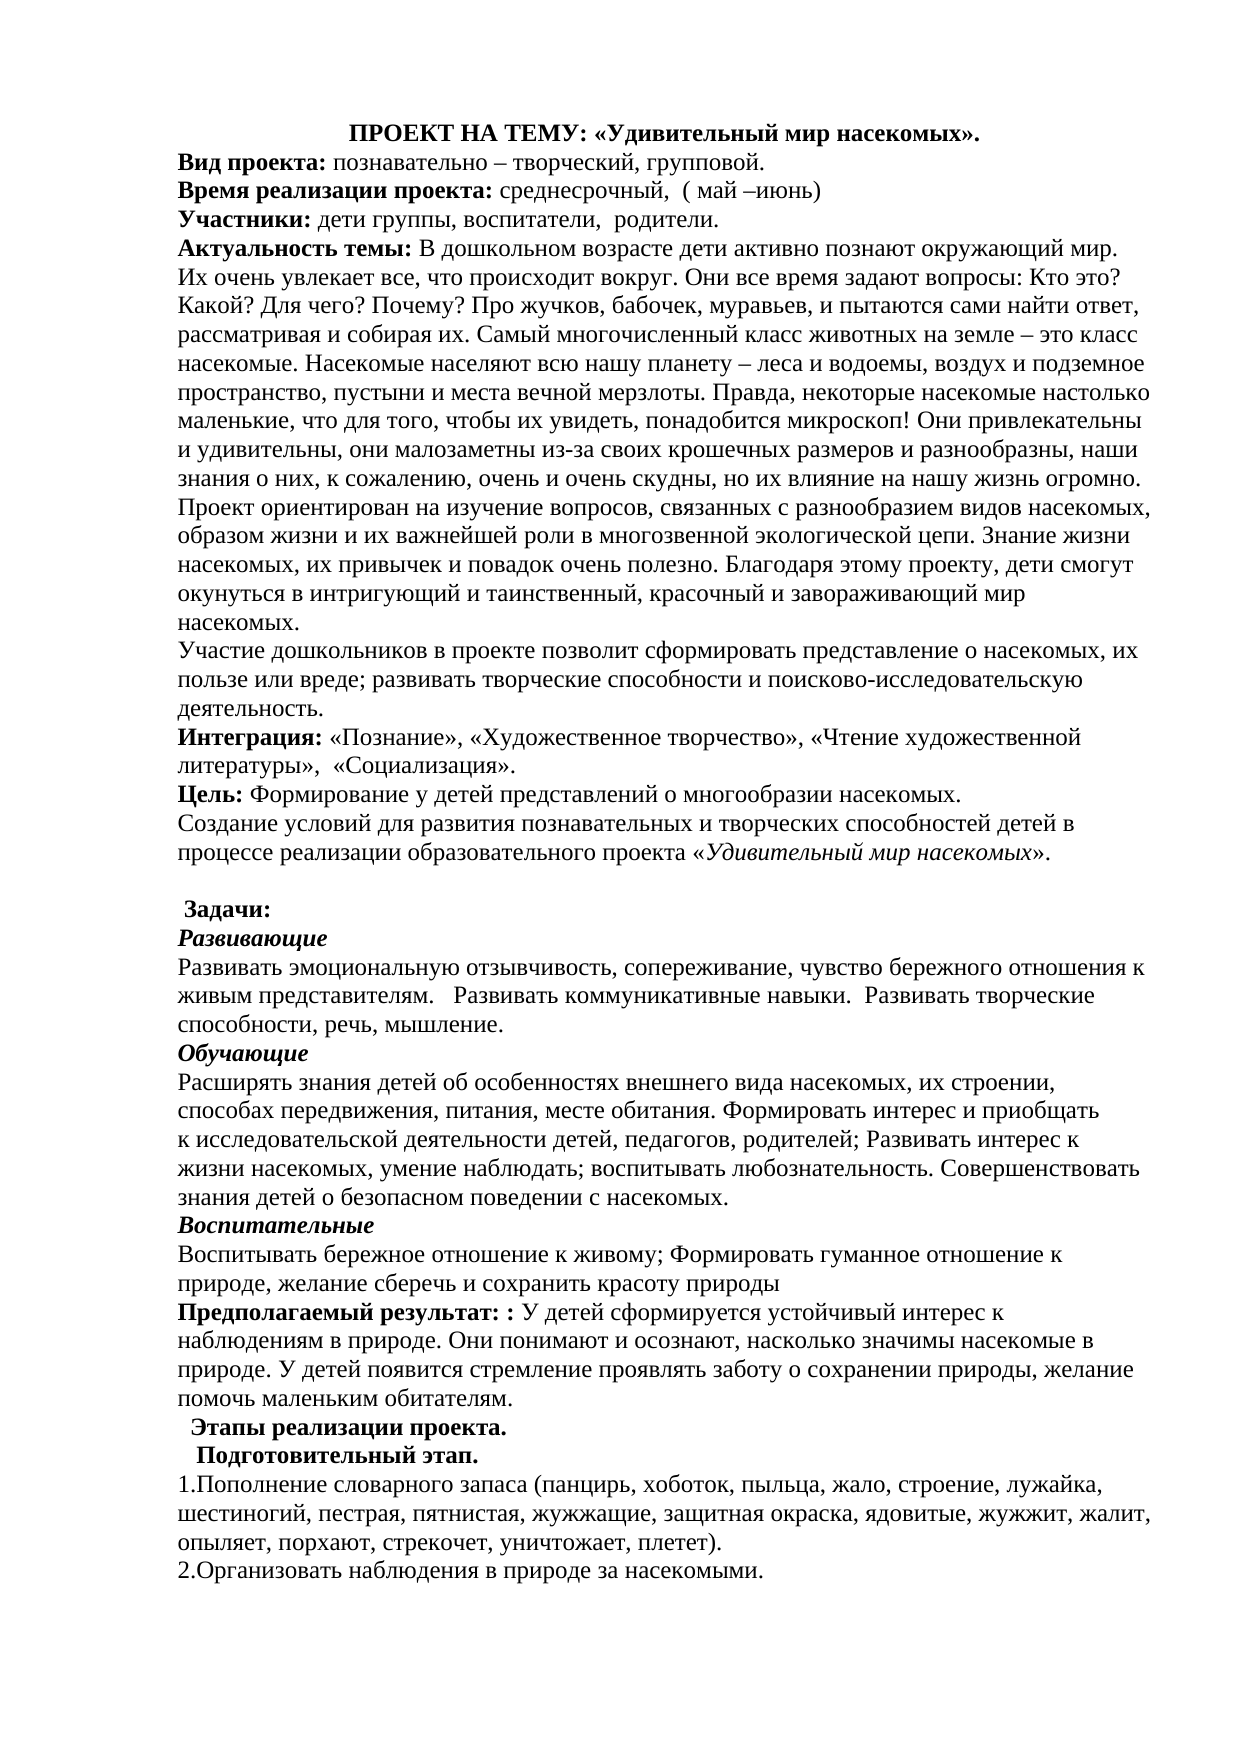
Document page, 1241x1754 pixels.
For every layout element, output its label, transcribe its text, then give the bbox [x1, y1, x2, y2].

text 2.Организовать наблюдения в природе за насекомыми. [177, 1556, 1152, 1584]
text 1.Пополнение словарного запаса (панцирь, хоботок, пыльца, жало, строение, лужайка, шестиногий, пестрая, пятнистая, жужжащие, защитная окраска, ядовитые, жужжит, жалит, опыляет, порхают, стрекочет, уничтожает, плетет). [177, 1469, 1152, 1556]
text Актуальность темы: В дошкольном возрасте дети активно познают окружающий мир. Их очень увлекает все, что происходит вокруг. Они все время задают вопросы: Кто это? Какой? Для чего? Почему? Про жучков, бабочек, муравьев, и пытаются сами найти ответ, рассматривая и собирая их. Самый многочисленный класс животных на земле – это класс насекомые. Насекомые населяют всю нашу планету – леса и водоемы, воздух и подземное пространство, пустыни и места вечной мерзлоты. Правда, некоторые насекомые настолько маленькие, что для того, чтобы их увидеть, понадобится микроскоп! Они привлекательны и удивительны, они малозаметны из-за своих крошечных размеров и разнообразны, наши знания о них, к сожалению, очень и очень скудны, но их влияние на нашу жизнь огромно. Проект ориентирован на изучение вопросов, связанных с разнообразием видов насекомых, образом жизни и их важнейшей роли в многозвенной экологической цепи. Знание жизни насекомых, их привычек и повадок очень полезно. Благодаря этому проекту, дети смогут окунуться в интригующий и таинственный, красочный и завораживающий мир насекомых. Участие дошкольников в проекте позволит сформировать представление о насекомых, их пользе или вреде; развивать творческие способности и поисково-исследовательскую деятельность. [177, 233, 1152, 722]
text Задачи: [177, 894, 1152, 923]
text Время реализации проекта: среднесрочный, ( май –июнь) [177, 176, 1152, 204]
text Интеграция: «Познание», «Художественное творчество», «Чтение художественной литературы», «Социализация». [177, 722, 1152, 779]
text Цель: Формирование у детей представлений о многообразии насекомых. Создание условий для развития познавательных и творческих способностей детей в процессе реализации образовательного проекта «Удивительный мир насекомых». [177, 779, 1152, 866]
text Участники: дети группы, воспитатели, родители. [177, 204, 1152, 233]
text Воспитывать бережное отношение к живому; Формировать гуманное отношение к природе, желание сберечь и сохранить красоту природы [177, 1239, 1152, 1297]
text Предполагаемый результат: : У детей сформируется устойчивый интерес к наблюдениям в природе. Они понимают и осознают, насколько значимы насекомые в природе. У детей появится стремление проявлять заботу о сохранении природы, желание помочь маленьким обитателям. [513, 1297, 1152, 1412]
text Обучающие [177, 1038, 1152, 1067]
text Развивающие [177, 923, 1152, 952]
text Расширять знания детей об особенностях внешнего вида насекомых, их строении, способах передвижения, питания, месте обитания. Формировать интерес и приобщать к исследовательской деятельности детей, педагогов, родителей; Развивать интерес к жизни насекомых, умение наблюдать; воспитывать любознательность. Совершенствовать знания детей о безопасном поведении с насекомых. [177, 1067, 1152, 1211]
text Воспитательные [177, 1211, 1152, 1239]
text Этапы реализации проекта. [177, 1412, 1152, 1441]
text ПРОЕКТ НА ТЕМУ: «Удивительный мир насекомых». [177, 118, 1152, 147]
text Подготовительный этап. [177, 1441, 1152, 1469]
text Развивать эмоциональную отзывчивость, сопереживание, чувство бережного отношения к живым представителям. Развивать коммуникативные навыки. Развивать творческие способности, речь, мышление. [177, 952, 1152, 1038]
text Вид проекта: познавательно – творческий, групповой. [177, 147, 1152, 176]
